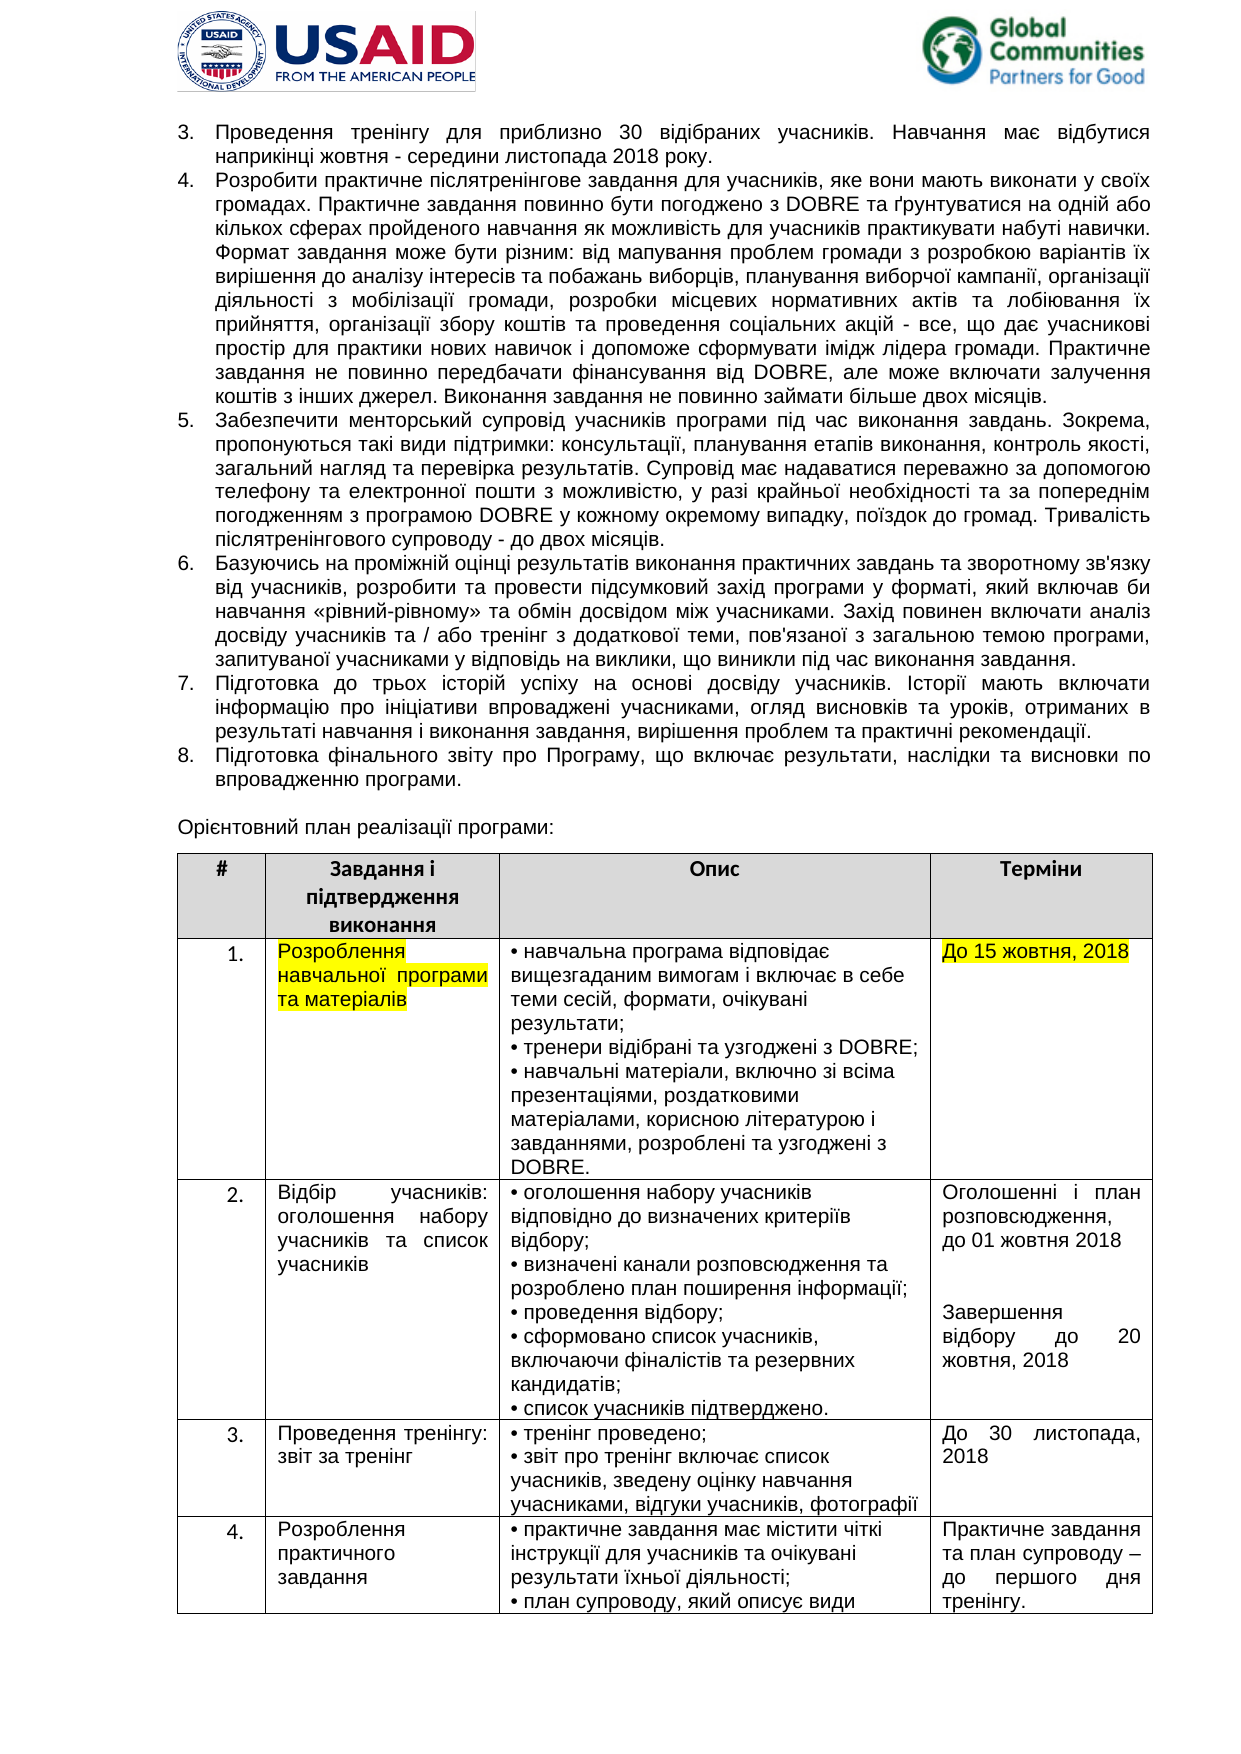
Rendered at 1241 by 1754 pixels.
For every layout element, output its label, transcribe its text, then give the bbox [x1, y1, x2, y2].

table_cell Відбір учасників: оголошення набору учасників та список учасників [266, 1180, 499, 1419]
table_cell [178, 1420, 265, 1516]
list Підготовка до трьох історій успіху на основі досвіду учасників. Історії мають включати інформацію про ініціативи впроваджені учасниками, огляд висновків та уроків, отриманих в результаті навчання і виконання завдання, вирішення проблем та практичні рекомендації. [177, 671, 1152, 743]
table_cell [500, 1517, 930, 1613]
table_cell [178, 939, 265, 1179]
table_cell До 30 листопада, 2018 [931, 1420, 1152, 1516]
list Базуючись на проміжній оцінці результатів виконання практичних завдань та зворотному зв'язку від учасників, розробити та провести підсумковий захід програми у форматі, який включав би навчання «рівний-рівному» та обмін досвідом між учасниками. Захід повинен включати аналіз досвіду учасників та / або тренінг з додаткової теми, пов'язаної з загальною темою програми, запитуваної учасниками у відповідь на виклики, що виникли під час виконання завдання. [177, 551, 1152, 671]
table_header Терміни [931, 854, 1152, 938]
table_header Завдання і підтвердження виконання [266, 854, 499, 938]
table_cell [178, 1517, 265, 1613]
list Розробити практичне післятренінгове завдання для учасників, яке вони мають виконати у своїх громадах. Практичне завдання повинно бути погоджено з DOBRE та ґрунтуватися на одній або кількох сферах пройденого навчання як можливість для учасників практикувати набуті навички. Формат завдання може бути різним: від мапування проблем громади з розробкою варіантів їх вирішення до аналізу інтересів та побажань виборців, планування виборчої кампанії, організації діяльності з мобілізації громади, розробки місцевих нормативних актів та лобіювання їх прийняття, організації збору коштів та проведення соціальних акцій - все, що дає учасникові простір для практики нових навичок і допоможе сформувати імідж лідера громади. Практичне завдання не повинно передбачати фінансування від DOBRE, але може включати залучення коштів з інших джерел. Виконання завдання не повинно займати більше двох місяців. [177, 168, 1152, 407]
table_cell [266, 1517, 499, 1613]
picture [915, 9, 1151, 92]
text Орієнтовний план реалізації програми: [177, 815, 1152, 839]
table_cell [178, 1180, 265, 1419]
picture [177, 11, 476, 92]
table_cell • тренінг проведено; • звіт про тренінг включає список учасників, зведену оцінку навчання учасниками, відгуки учасників, фотографії [500, 1420, 930, 1516]
list Забезпечити менторський супровід учасників програми під час виконання завдань. Зокрема, пропонуються такі види підтримки: консультації, планування етапів виконання, контроль якості, загальний нагляд та перевірка результатів. Супровід має надаватися переважно за допомогою телефону та електронної пошти з можливістю, у разі крайньої необхідності та за попереднім погодженням з програмою DOBRE у кожному окремому випадку, поїздок до громад. Тривалість післятренінгового супроводу - до двох місяців. [177, 407, 1152, 551]
list Проведення тренінгу для приблизно 30 відібраних учасників. Навчання має відбутися наприкінці жовтня - середини листопада 2018 року. [177, 120, 1152, 168]
table_cell • навчальна програма відповідає вищезгаданим вимогам і включає в себе теми сесій, формати, очікувані результати; • тренери відібрані та узгоджені з DOBRE; • навчальні матеріали, включно зі всіма презентаціями, роздатковими матеріалами, корисною літературою і завданнями, розроблені та узгоджені з DOBRE. [500, 939, 930, 1179]
table_header Опис [500, 854, 930, 938]
table_header # [178, 854, 265, 938]
table_cell Розроблення навчальної програми та матеріалів [266, 939, 499, 1179]
table_cell До 15 жовтня, 2018 [931, 939, 1152, 1179]
list Підготовка фінального звіту про Програму, що включає результати, наслідки та висновки по впровадженню програми. [177, 743, 1152, 791]
table_cell Оголошенні і план розповсюдження, до 01 жовтня 2018 Завершення відбору до 20 жовтня, 2018 [931, 1180, 1152, 1419]
table_cell Проведення тренінгу: звіт за тренінг [266, 1420, 499, 1516]
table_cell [931, 1517, 1152, 1613]
table_cell • оголошення набору учасників відповідно до визначених критеріїв відбору; • визначені канали розповсюдження та розроблено план поширення інформації; • проведення відбору; • сформовано список учасників, включаючи фіналістів та резервних кандидатів; • список учасників підтверджено. [500, 1180, 930, 1419]
